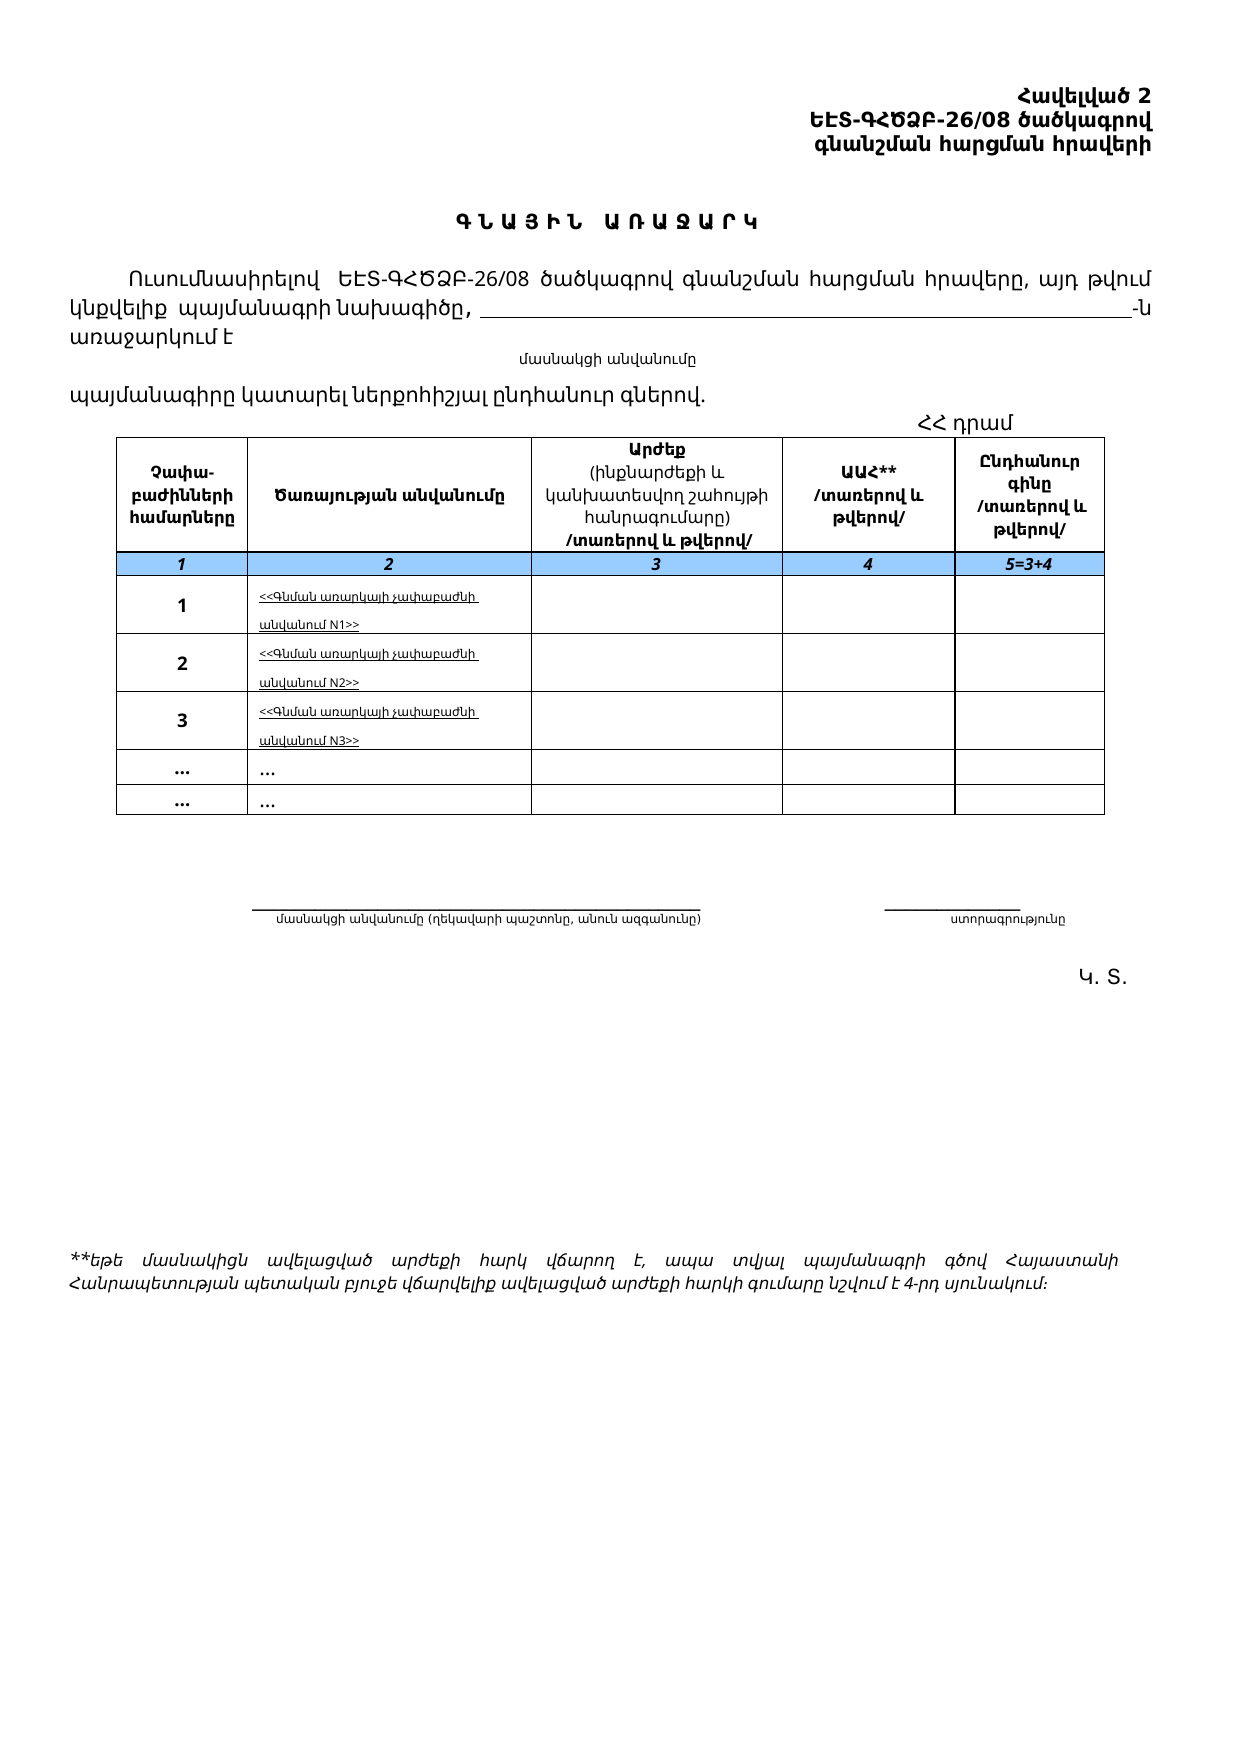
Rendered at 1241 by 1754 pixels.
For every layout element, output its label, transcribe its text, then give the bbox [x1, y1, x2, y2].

table_cell [956, 750, 1104, 784]
table_header Ընդհանուր գինը /տառերով և թվերով/ [956, 438, 1104, 551]
table_cell [532, 750, 782, 784]
table_cell 5=3+4 [956, 553, 1104, 575]
text Կ. Տ. [69, 965, 1152, 989]
table_cell 2 [248, 553, 531, 575]
text ԵԷՏ-ԳՀԾՁԲ-26/08 ծածկագրով [69, 108, 1152, 132]
table_cell [532, 692, 782, 749]
text **եթե մասնակիցն ավելացված արժեքի հարկ վճարող է, ապա տվյալ պայմանագրի գծով Հայաստանի Հանրապետության պետական բյուջե վճարվելիք ավելացված արժեքի հարկի գումարը նշվում է 4-րդ սյունակում։ [69, 1246, 1119, 1294]
table_cell 3 [117, 692, 247, 749]
table_cell <<Գնման առարկայի չափաբաժնի անվանում N2>> [248, 634, 531, 691]
table_cell [783, 785, 954, 813]
table_cell <<Գնման առարկայի չափաբաժնի անվանում N3>> [248, 692, 531, 749]
table_cell ... [248, 750, 531, 784]
table_header Ծառայության անվանումը [248, 438, 531, 551]
text մասնակցի անվանումը (ղեկավարի պաշտոնը, անուն ազգանունը) ստորագրությունը [69, 912, 1152, 936]
table_cell [783, 750, 954, 784]
text պայմանագիրը կատարել ներքոհիշյալ ընդհանուր գներով. [69, 380, 1152, 408]
table_cell … [117, 785, 247, 813]
text ___________________________________________ _____________ [144, 887, 1152, 912]
table_cell [956, 634, 1104, 691]
table_cell <<Գնման առարկայի չափաբաժնի անվանում N1>> [248, 576, 531, 633]
table_header Չափա- բաժինների համարները [117, 438, 247, 551]
table_cell 3 [532, 553, 782, 575]
table_cell [956, 785, 1104, 813]
table_cell 2 [117, 634, 247, 691]
table_cell [532, 576, 782, 633]
table_cell [532, 634, 782, 691]
text Հավելված 2 [69, 84, 1152, 108]
table_cell 4 [783, 553, 954, 575]
table_cell [956, 576, 1104, 633]
text ՀՀ դրամ [69, 408, 1152, 437]
text Գ Ն Ա Յ Ի Ն Ա Ռ Ա Ջ Ա Ր Կ [62, 210, 1152, 234]
table_cell [532, 785, 782, 813]
table_cell 1 [117, 576, 247, 633]
text գնանշման հարցման հրավերի [69, 132, 1152, 157]
table_cell [956, 692, 1104, 749]
table_cell [783, 634, 954, 691]
table_header Արժեք (ինքնարժեքի և կանխատեսվող շահույթի հանրագումարը) /տառերով և թվերով/ [532, 438, 782, 551]
text մասնակցի անվանումը [69, 351, 1152, 380]
table_header ԱԱՀ** /տառերով և թվերով/ [783, 438, 954, 551]
table_cell ... [248, 785, 531, 813]
text Ուսումնասիրելով ԵԷՏ-ԳՀԾՁԲ-26/08 ծածկագրով գնանշման հարցման հրավերը, այդ թվում կնքվելիք պայմանագրի նախագիծը, -ն առաջարկում է [69, 264, 1152, 351]
table_cell [783, 692, 954, 749]
table_cell [783, 576, 954, 633]
table_cell 1 [117, 553, 247, 575]
table_cell … [117, 750, 247, 784]
